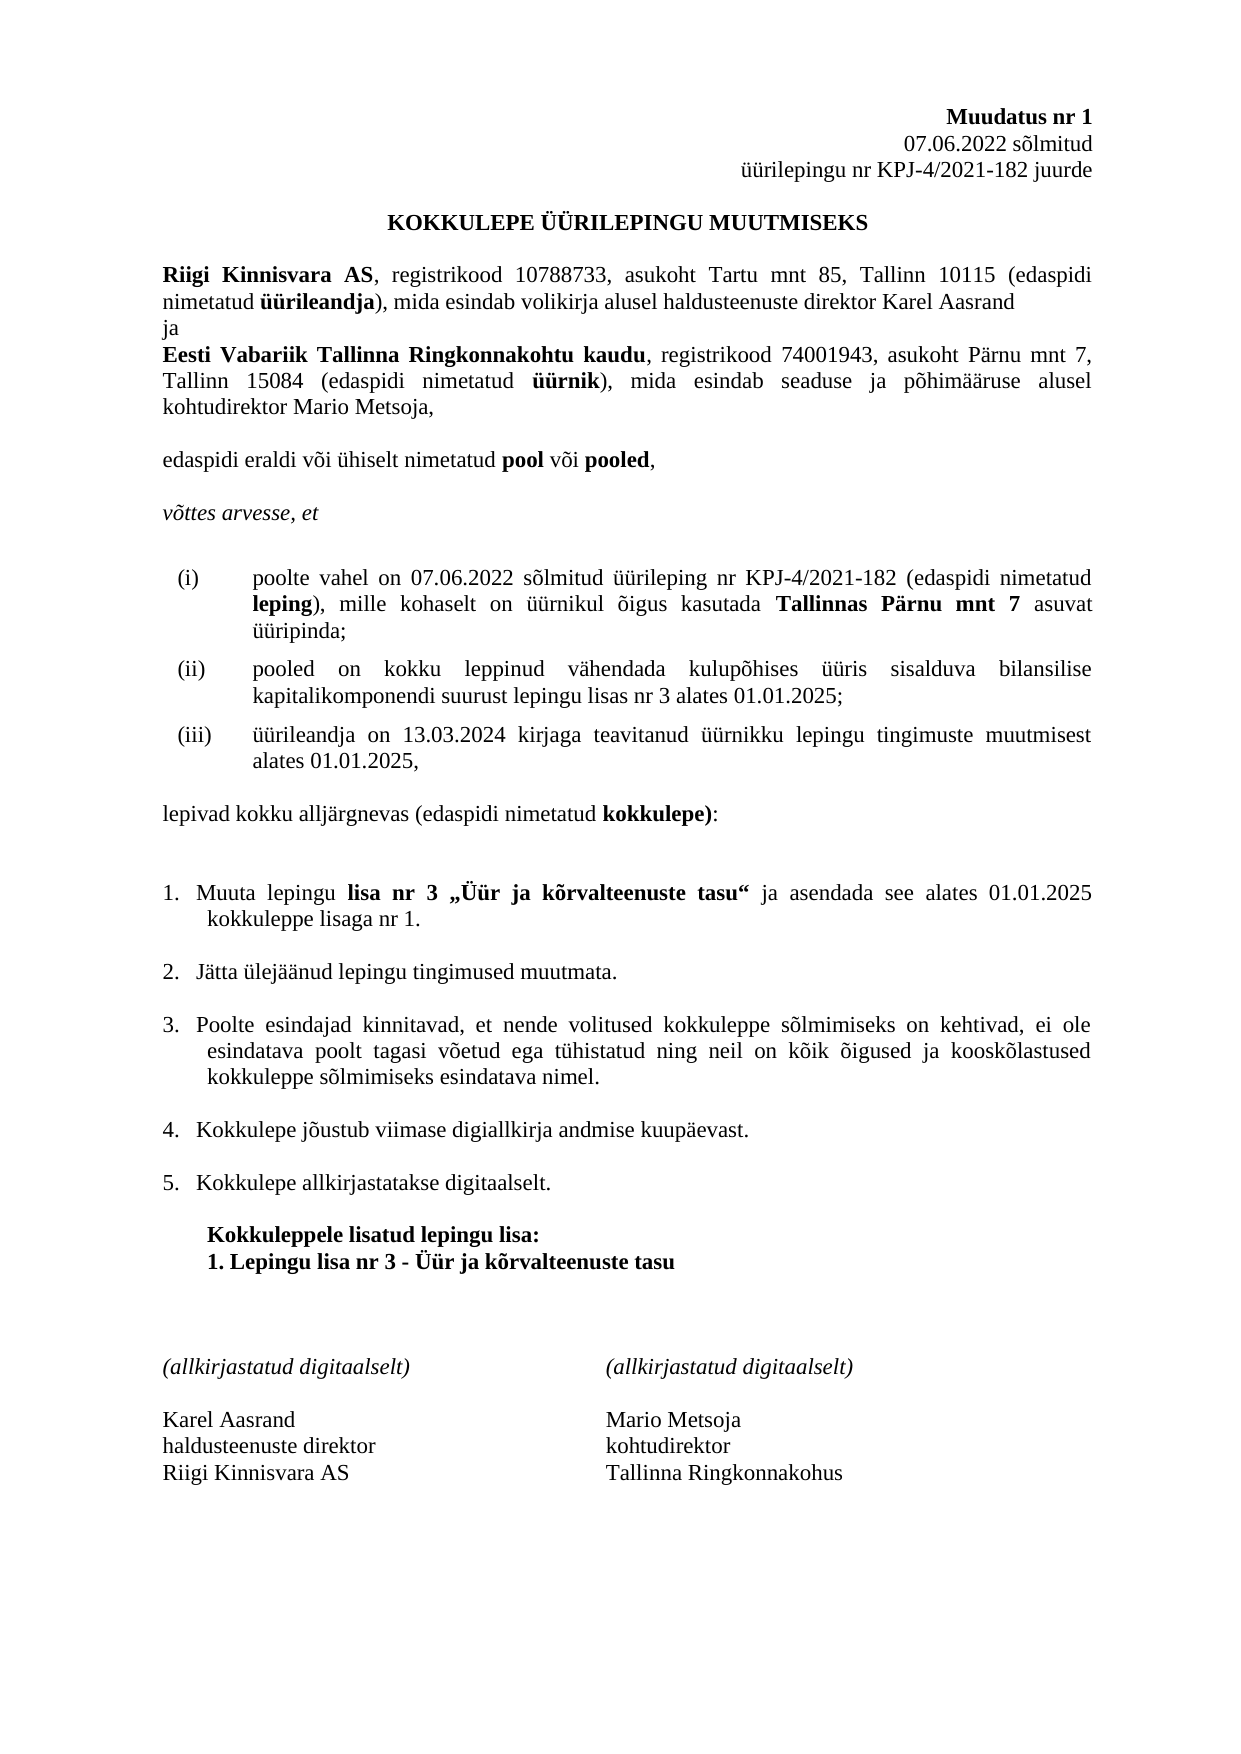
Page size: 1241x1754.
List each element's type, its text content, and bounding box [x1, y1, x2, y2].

text ja [162, 314, 1093, 341]
text Karel Aasrand Mario Metsoja [162, 1406, 1093, 1432]
list Kokkulepe allkirjastatakse digitaalselt. [162, 1169, 1093, 1195]
text haldusteenuste direktor kohtudirektor [162, 1432, 1093, 1459]
list Jätta ülejäänud lepingu tingimused muutmata. [162, 958, 1093, 984]
list Kokkulepe jõustub viimase digiallkirja andmise kuupäevast. [162, 1116, 1093, 1142]
text 1. Lepingu lisa nr 3 - Üür ja kõrvalteenuste tasu [162, 1248, 1093, 1274]
text edaspidi eraldi või ühiselt nimetatud pool või pooled, [162, 446, 1093, 472]
text Riigi Kinnisvara AS, registrikood 10788733, asukoht Tartu mnt 85, Tallinn 10115 (edaspidi nimetatud üürileandja), mida esindab volikirja alusel haldusteenuste direktor Karel Aasrand [162, 262, 1093, 314]
list Muuta lepingu lisa nr 3 „Üür ja kõrvalteenuste tasu“ ja asendada see alates 01.01.2025 kokkuleppe lisaga nr 1. [162, 879, 1093, 932]
text lepivad kokku alljärgnevas (edaspidi nimetatud kokkulepe): [162, 800, 1093, 826]
list üürileandja on 13.03.2024 kirjaga teavitanud üürnikku lepingu tingimuste muutmisest alates 01.01.2025, [177, 721, 1093, 773]
text (allkirjastatud digitaalselt) (allkirjastatud digitaalselt) [162, 1353, 1093, 1379]
text KOKKULEPE ÜÜRILEPINGU MUUTMISEKS [162, 209, 1093, 235]
text võttes arvesse, et [162, 499, 1093, 525]
text üürilepingu nr KPJ-4/2021-182 juurde [162, 156, 1093, 182]
text Muudatus nr 1 [162, 103, 1093, 130]
text Riigi Kinnisvara AS Tallinna Ringkonnakohus [162, 1459, 1093, 1485]
list poolte vahel on 07.06.2022 sõlmitud üürileping nr KPJ-4/2021-182 (edaspidi nimetatud leping), mille kohaselt on üürnikul õigus kasutada Tallinnas Pärnu mnt 7 asuvat üüripinda; [177, 564, 1093, 643]
text Kokkuleppele lisatud lepingu lisa: [207, 1221, 1093, 1248]
list Poolte esindajad kinnitavad, et nende volitused kokkuleppe sõlmimiseks on kehtivad, ei ole esindatava poolt tagasi võetud ega tühistatud ning neil on kõik õigused ja kooskõlastused kokkuleppe sõlmimiseks esindatava nimel. [162, 1011, 1093, 1090]
text Eesti Vabariik Tallinna Ringkonnakohtu kaudu, registrikood 74001943, asukoht Pärnu mnt 7, Tallinn 15084 (edaspidi nimetatud üürnik), mida esindab seaduse ja põhimääruse alusel kohtudirektor Mario Metsoja, [162, 341, 1093, 420]
list pooled on kokku leppinud vähendada kulupõhises üüris sisalduva bilansilise kapitalikomponendi suurust lepingu lisas nr 3 alates 01.01.2025; [177, 656, 1093, 708]
text 07.06.2022 sõlmitud [162, 130, 1093, 156]
